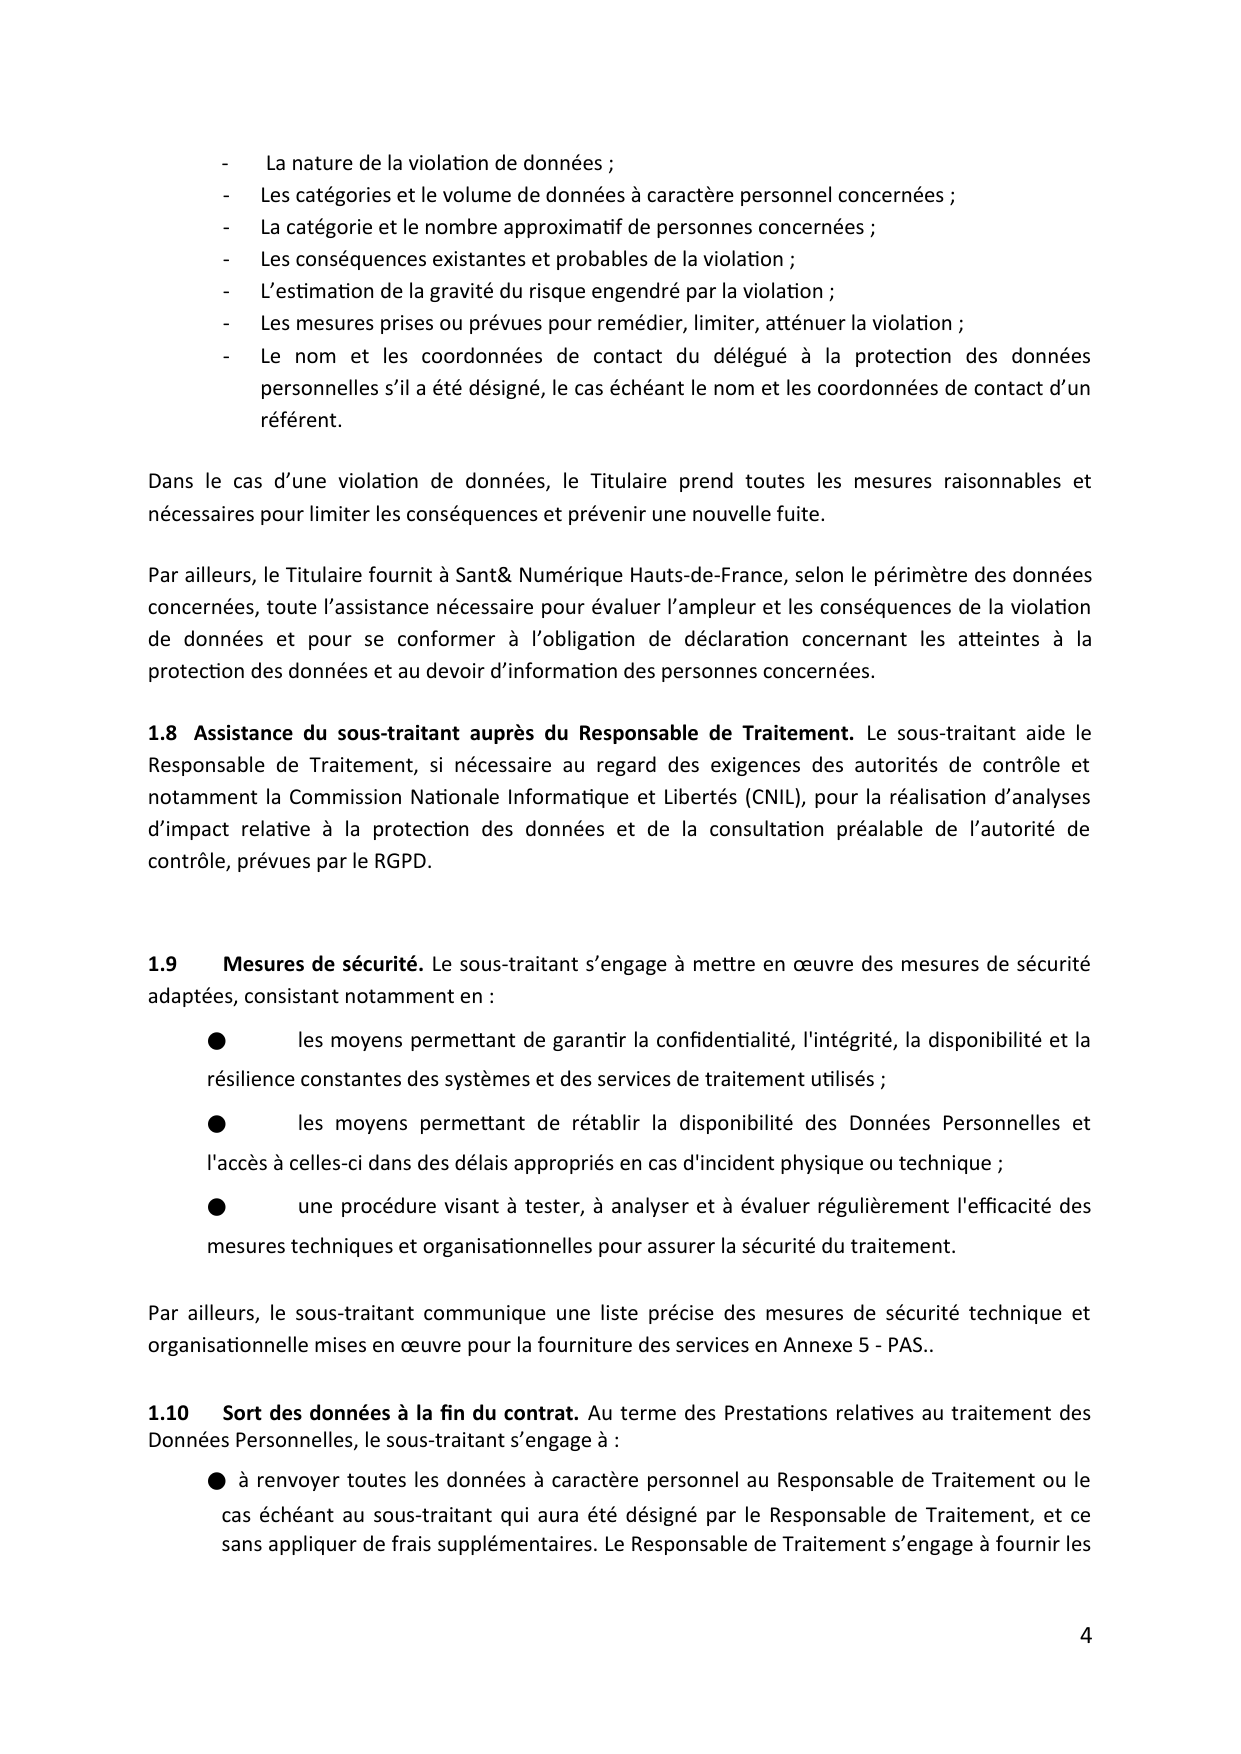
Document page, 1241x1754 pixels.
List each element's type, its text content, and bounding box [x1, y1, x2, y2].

text - Les mesures prises ou prévues pour remédier, limiter, atténuer la violation ; [223, 308, 1093, 337]
text 1.9 Mesures de sécurité. Le sous-traitant s’engage à mettre en œuvre des mesures de sécurité adaptées, consistant notamment en : [148, 949, 1093, 1009]
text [207, 1454, 1093, 1557]
text Par ailleurs, le Titulaire fournit à Sant& Numérique Hauts-de-France, selon le périmètre des données concernées, toute l’assistance nécessaire pour évaluer l’ampleur et les conséquences de la violation de données et pour se conformer à l’obligation de déclaration concernant les atteintes à la protection des données et au devoir d’information des personnes concernées. [148, 560, 1093, 684]
text Dans le cas d’une violation de données, le Titulaire prend toutes les mesures raisonnables et nécessaires pour limiter les conséquences et prévenir une nouvelle fuite. [148, 466, 1093, 527]
text ● les moyens permettant de rétablir la disponibilité des Données Personnelles et l'accès à celles-ci dans des délais appropriés en cas d'incident physique ou technique ; [207, 1097, 1093, 1176]
text 1.8 Assistance du sous-traitant auprès du Responsable de Traitement. Le sous-traitant aide le Responsable de Traitement, si nécessaire au regard des exigences des autorités de contrôle et notamment la Commission Nationale Informatique et Libertés (CNIL), pour la réalisation d’analyses d’impact relative à la protection des données et de la consultation préalable de l’autorité de contrôle, prévues par le RGPD. [148, 718, 1093, 875]
text Par ailleurs, le sous-traitant communique une liste précise des mesures de sécurité technique et organisationnelle mises en œuvre pour la fourniture des services en Annexe 5 - PAS.. [148, 1298, 1093, 1358]
text - La catégorie et le nombre approximatif de personnes concernées ; [223, 212, 1093, 240]
text ● une procédure visant à tester, à analyser et à évaluer régulièrement l'efficacité des mesures techniques et organisationnelles pour assurer la sécurité du traitement. [207, 1180, 1093, 1259]
text - Le nom et les coordonnées de contact du délégué à la protection des données personnelles s’il a été désigné, le cas échéant le nom et les coordonnées de contact d’un référent. [223, 341, 1093, 433]
text - L’estimation de la gravité du risque engendré par la violation ; [223, 276, 1093, 304]
text - Les catégories et le volume de données à caractère personnel concernées ; [223, 180, 1093, 208]
text ● les moyens permettant de garantir la confidentialité, l'intégrité, la disponibilité et la résilience constantes des systèmes et des services de traitement utilisés ; [207, 1013, 1093, 1092]
text 1.10 Sort des données à la fin du contrat. Au terme des Prestations relatives au traitement des Données Personnelles, le sous-traitant s’engage à : [148, 1398, 1093, 1454]
text - Les conséquences existantes et probables de la violation ; [223, 244, 1093, 272]
list La nature de la violation de données ; [221, 148, 1093, 176]
